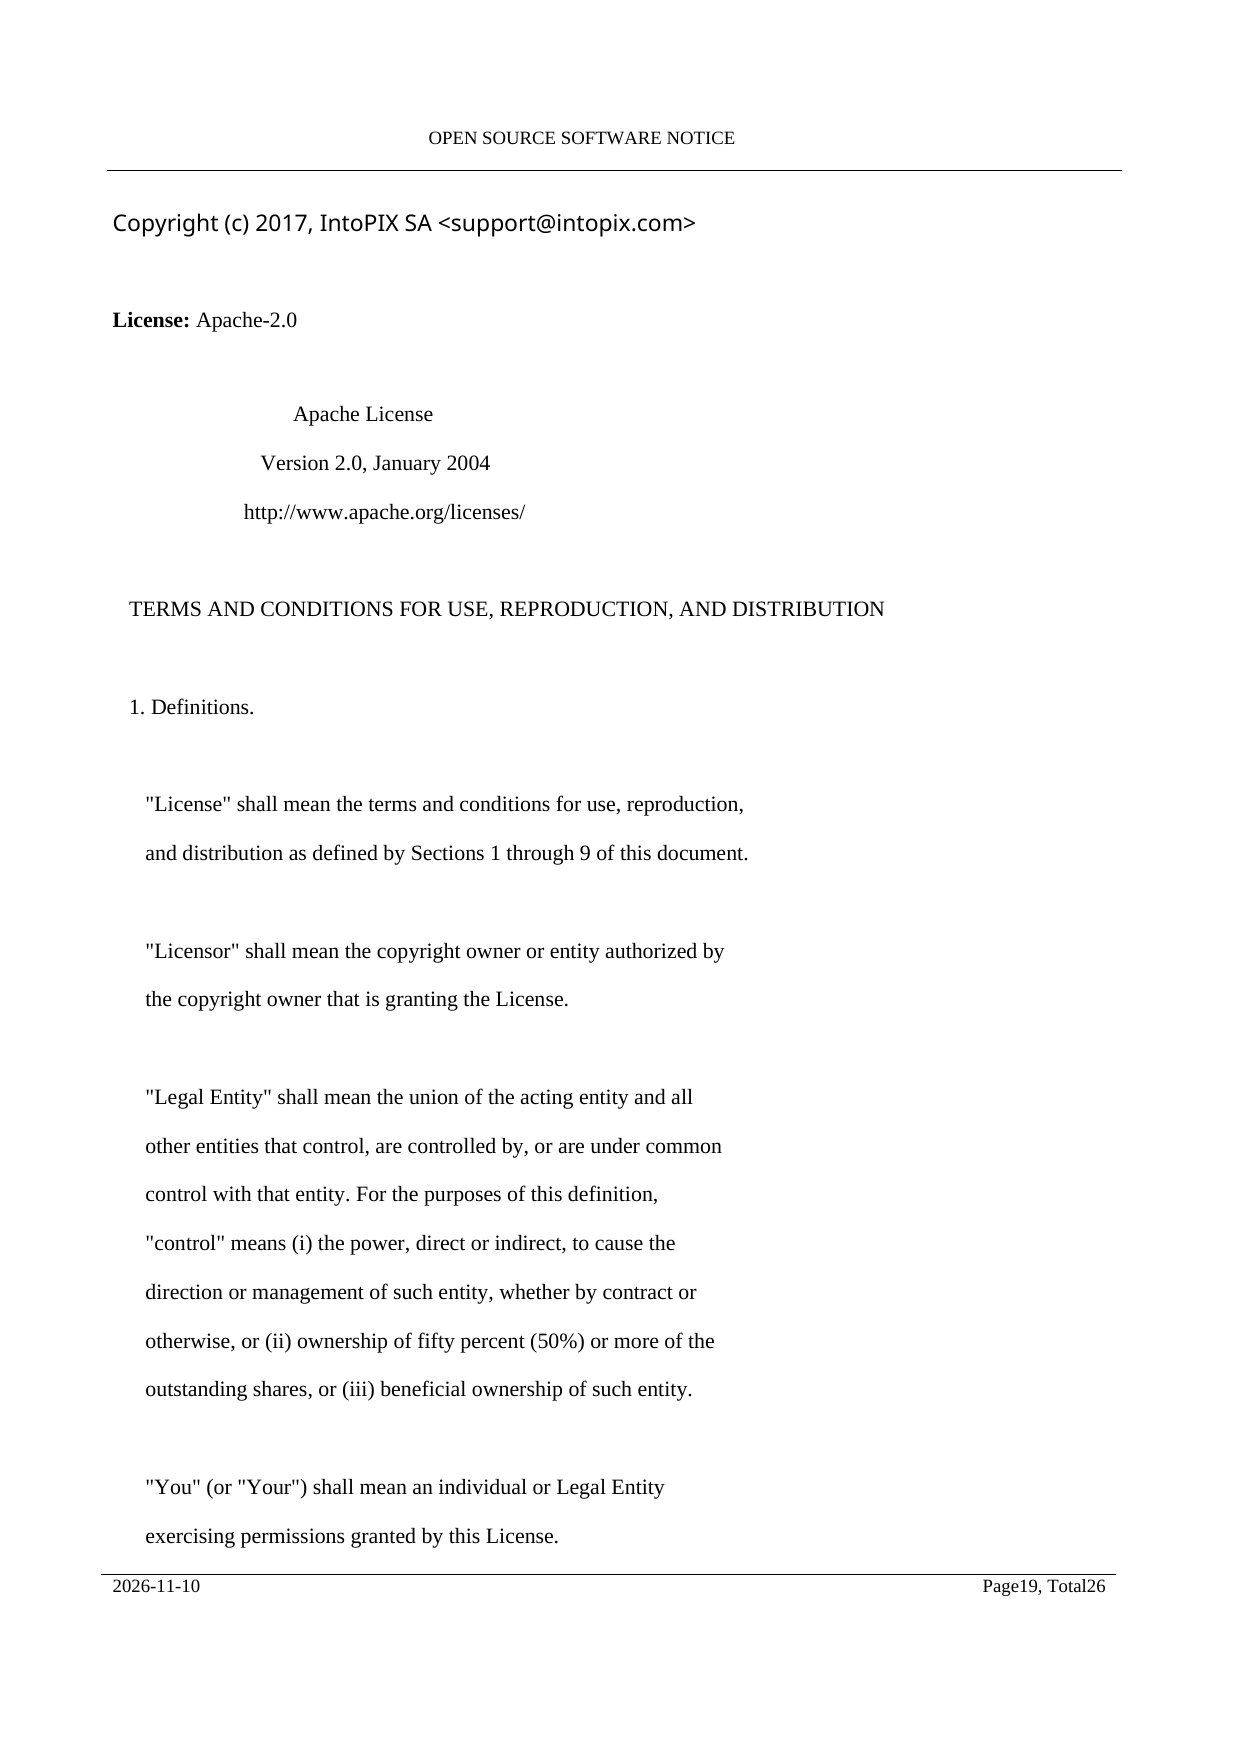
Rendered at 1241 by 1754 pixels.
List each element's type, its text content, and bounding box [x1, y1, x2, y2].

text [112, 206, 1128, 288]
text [112, 349, 1128, 1551]
text License: Apache-2.0 [112, 304, 1128, 336]
